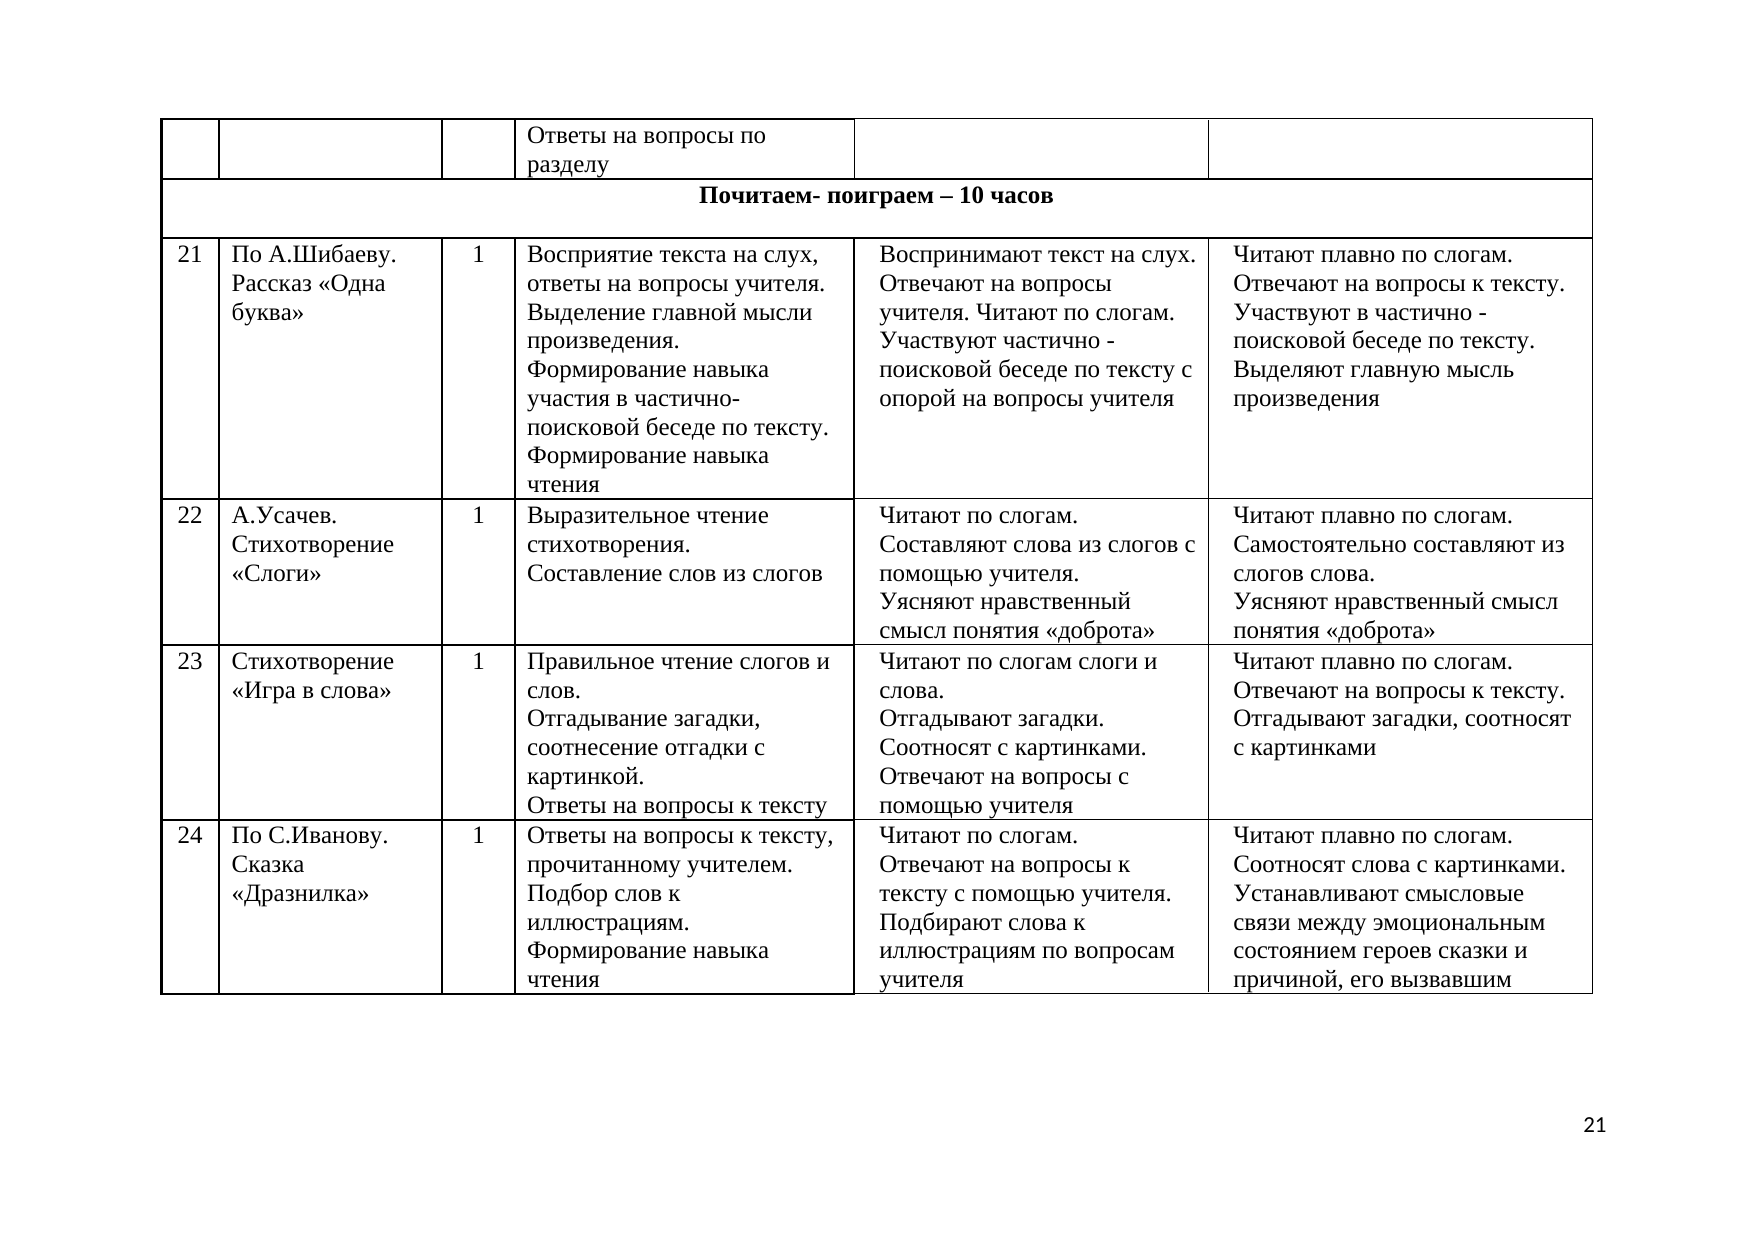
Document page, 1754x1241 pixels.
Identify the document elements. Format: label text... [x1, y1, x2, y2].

table_cell 1 [443, 120, 514, 178]
table_cell 1 [443, 239, 514, 498]
table_cell 21 [163, 239, 218, 498]
table_cell Читают по слогам. Отвечают на вопросы к тексту с помощью учителя. Подбирают слова к иллюстрациям по вопросам учителя [855, 820, 1209, 993]
table_cell Правильное чтение слогов и слов. Отгадывание загадки, соотнесение отгадки с картинкой. Ответы на вопросы к тексту [516, 646, 853, 818]
table_cell 1 [443, 821, 514, 993]
table_cell А.Усачев. Стихотворение «Слоги» [220, 500, 441, 644]
table_cell Читают плавно по слогам. Самостоятельно составляют из слогов слова. Уясняют нравственный смысл понятия «доброта» [1209, 499, 1592, 644]
table_cell 1 [443, 646, 514, 818]
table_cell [220, 120, 441, 178]
table_cell Читают плавно по слогам. Отвечают на вопросы к тексту. Участвуют в частично - поисковой беседе по тексту. Выделяют главную мысль произведения [1209, 239, 1592, 498]
table_cell Читают по слогам слоги и слова. Отгадывают загадки. Соотносят с картинками. Отвечают на вопросы с помощью учителя [855, 645, 1208, 818]
table_cell 22 [163, 500, 218, 644]
table_cell Воспринимают текст на слух. Отвечают на вопросы учителя. Читают по слогам. Участвуют частично - поисковой беседе по тексту с опорой на вопросы учителя [855, 239, 1208, 498]
table_cell Читают по слогам. Составляют слова из слогов с помощью учителя. Уясняют нравственный смысл понятия «доброта» [855, 499, 1208, 644]
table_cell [855, 119, 1209, 178]
table_cell По А.Шибаеву. Рассказ «Одна буква» [220, 239, 441, 498]
table_cell 24 [163, 821, 218, 993]
table_cell 20 [163, 120, 218, 178]
table_cell Читают плавно по слогам. Отвечают на вопросы к тексту. Отгадывают загадки, соотносят с картинками [1209, 645, 1592, 818]
table_cell Читают плавно по слогам. Соотносят слова с картинками. Устанавливают смысловые связи между эмоциональным состоянием героев сказки и причиной, его вызвавшим [1209, 820, 1592, 993]
table_cell По С.Иванову. Сказка «Дразнилка» [220, 821, 441, 993]
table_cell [1209, 119, 1592, 178]
table_cell Стихотворение «Игра в слова» [220, 646, 441, 818]
table_cell Выразительное чтение стихотворения. Составление слов из слогов [516, 500, 853, 644]
table_cell 1 [443, 500, 514, 644]
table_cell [516, 120, 854, 178]
table_cell 23 [163, 646, 218, 818]
table_cell Ответы на вопросы к тексту, прочитанному учителем. Подбор слов к иллюстрациям. Формирование навыка чтения [516, 821, 853, 993]
table_cell Восприятие текста на слух, ответы на вопросы учителя. Выделение главной мысли произведения. Формирование навыка участия в частично-поисковой беседе по тексту. Формирование навыка чтения [516, 239, 853, 498]
table_cell Почитаем- поиграем – 10 часов [163, 180, 1592, 237]
